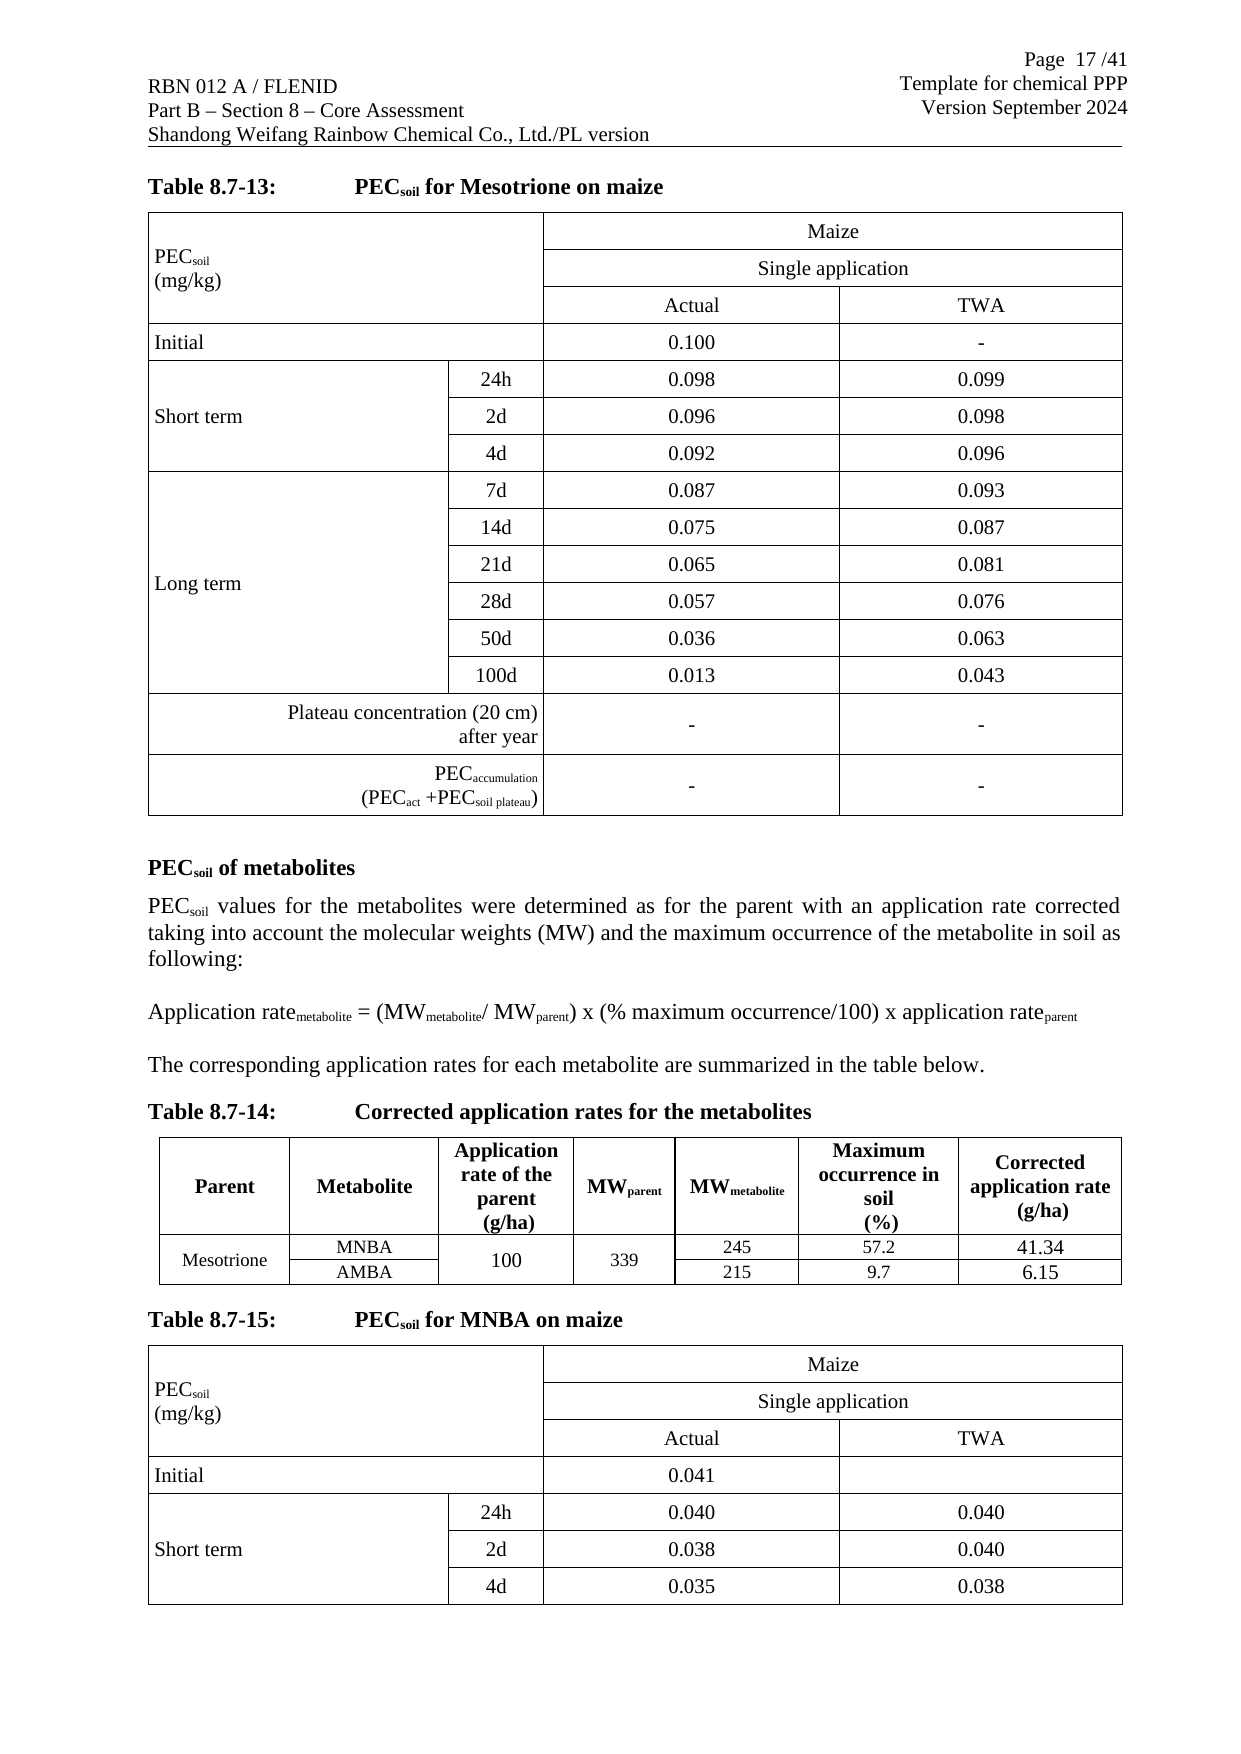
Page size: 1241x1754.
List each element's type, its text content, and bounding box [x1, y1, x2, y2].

table_cell 0.057 [544, 583, 839, 619]
table_header Application rate of the parent (g/ha) [439, 1138, 573, 1234]
table_cell - [840, 694, 1122, 754]
table_cell 0.092 [544, 435, 839, 471]
table_cell 57.2 [799, 1235, 958, 1259]
table_cell 2d [449, 1531, 543, 1567]
table_cell 0.100 [544, 324, 839, 360]
table_cell - [840, 755, 1122, 815]
table_header Parent [160, 1138, 289, 1234]
table_cell 0.081 [840, 546, 1122, 582]
table_cell 9.7 [799, 1260, 958, 1284]
table_cell 245 [676, 1235, 798, 1259]
table_cell 0.065 [544, 546, 839, 582]
table_header Maize [544, 213, 1122, 249]
table_cell 0.040 [840, 1531, 1122, 1567]
table_header Corrected application rate (g/ha) [959, 1138, 1121, 1234]
table_cell 41.34 [959, 1235, 1121, 1259]
text The corresponding application rates for each metabolite are summarized in the table below. [148, 1051, 1122, 1077]
table_cell PECaccumulation (PECact +PECsoil plateau) [149, 755, 543, 815]
table_cell 0.099 [840, 361, 1122, 397]
table_cell 0.087 [840, 509, 1122, 545]
text PECsoil of metabolites [148, 854, 1122, 880]
table_cell Plateau concentration (20 cm) after year [149, 694, 543, 754]
table_cell Initial [149, 1457, 543, 1493]
table_header MWparent [574, 1138, 674, 1234]
table_cell Mesotrione [160, 1235, 289, 1284]
table_cell 4d [449, 435, 543, 471]
table_header Maize [544, 1346, 1122, 1382]
table_cell 7d [449, 472, 543, 508]
table_cell - [544, 694, 839, 754]
table_cell 0.036 [544, 620, 839, 656]
table_cell 0.040 [840, 1494, 1122, 1530]
table_cell MNBA [290, 1235, 438, 1259]
table_cell 215 [676, 1260, 798, 1284]
table_cell 0.075 [544, 509, 839, 545]
table_cell - [840, 324, 1122, 360]
table_cell 4d [449, 1568, 543, 1604]
table_cell TWA [840, 1420, 1122, 1456]
table_cell 24h [449, 361, 543, 397]
table_cell 0.013 [544, 657, 839, 693]
table_cell 0.040 [544, 1494, 839, 1530]
table_cell Single application [544, 250, 1122, 286]
table_cell Short term [149, 1494, 448, 1604]
table_cell 339 [574, 1235, 674, 1284]
table_cell Initial [149, 324, 543, 360]
table_cell 100 [439, 1235, 573, 1284]
table_cell 6.15 [959, 1260, 1121, 1284]
table_cell 0.098 [544, 361, 839, 397]
table_cell 0.043 [840, 657, 1122, 693]
table_cell [840, 1457, 1122, 1493]
table_cell 0.096 [840, 435, 1122, 471]
table_cell 14d [449, 509, 543, 545]
table_cell 50d [449, 620, 543, 656]
table_cell 0.093 [840, 472, 1122, 508]
table_cell 100d [449, 657, 543, 693]
table_header PECsoil (mg/kg) [149, 1346, 543, 1456]
table_cell - [544, 755, 839, 815]
table_cell 0.041 [544, 1457, 839, 1493]
table_cell Short term [149, 361, 448, 471]
table_header PECsoil (mg/kg) [149, 213, 543, 323]
text Application ratemetabolite = (MWmetabolite/ MWparent) x (% maximum occurrence/100) x application rateparent [148, 998, 1122, 1024]
table_cell 24h [449, 1494, 543, 1530]
table_cell 0.038 [544, 1531, 839, 1567]
table_header MWmetabolite [676, 1138, 798, 1234]
table_header Maximum occurrence in soil (%) [799, 1138, 958, 1234]
table_cell Long term [149, 472, 448, 693]
table_cell AMBA [290, 1260, 438, 1284]
table_cell TWA [840, 287, 1122, 323]
text PECsoil values for the metabolites were determined as for the parent with an application rate corrected taking into account the molecular weights (MW) and the maximum occurrence of the metabolite in soil as following: [148, 892, 1122, 972]
table_cell 0.063 [840, 620, 1122, 656]
table_cell 0.076 [840, 583, 1122, 619]
table_cell 0.098 [840, 398, 1122, 434]
table_cell Single application [544, 1383, 1122, 1419]
table_cell 0.096 [544, 398, 839, 434]
table_cell 0.087 [544, 472, 839, 508]
table_header Metabolite [290, 1138, 438, 1234]
table_cell 21d [449, 546, 543, 582]
table_cell 0.038 [840, 1568, 1122, 1604]
table_cell 28d [449, 583, 543, 619]
table_cell 2d [449, 398, 543, 434]
table_cell Actual [544, 1420, 839, 1456]
table_cell Actual [544, 287, 839, 323]
table_cell 0.035 [544, 1568, 839, 1604]
